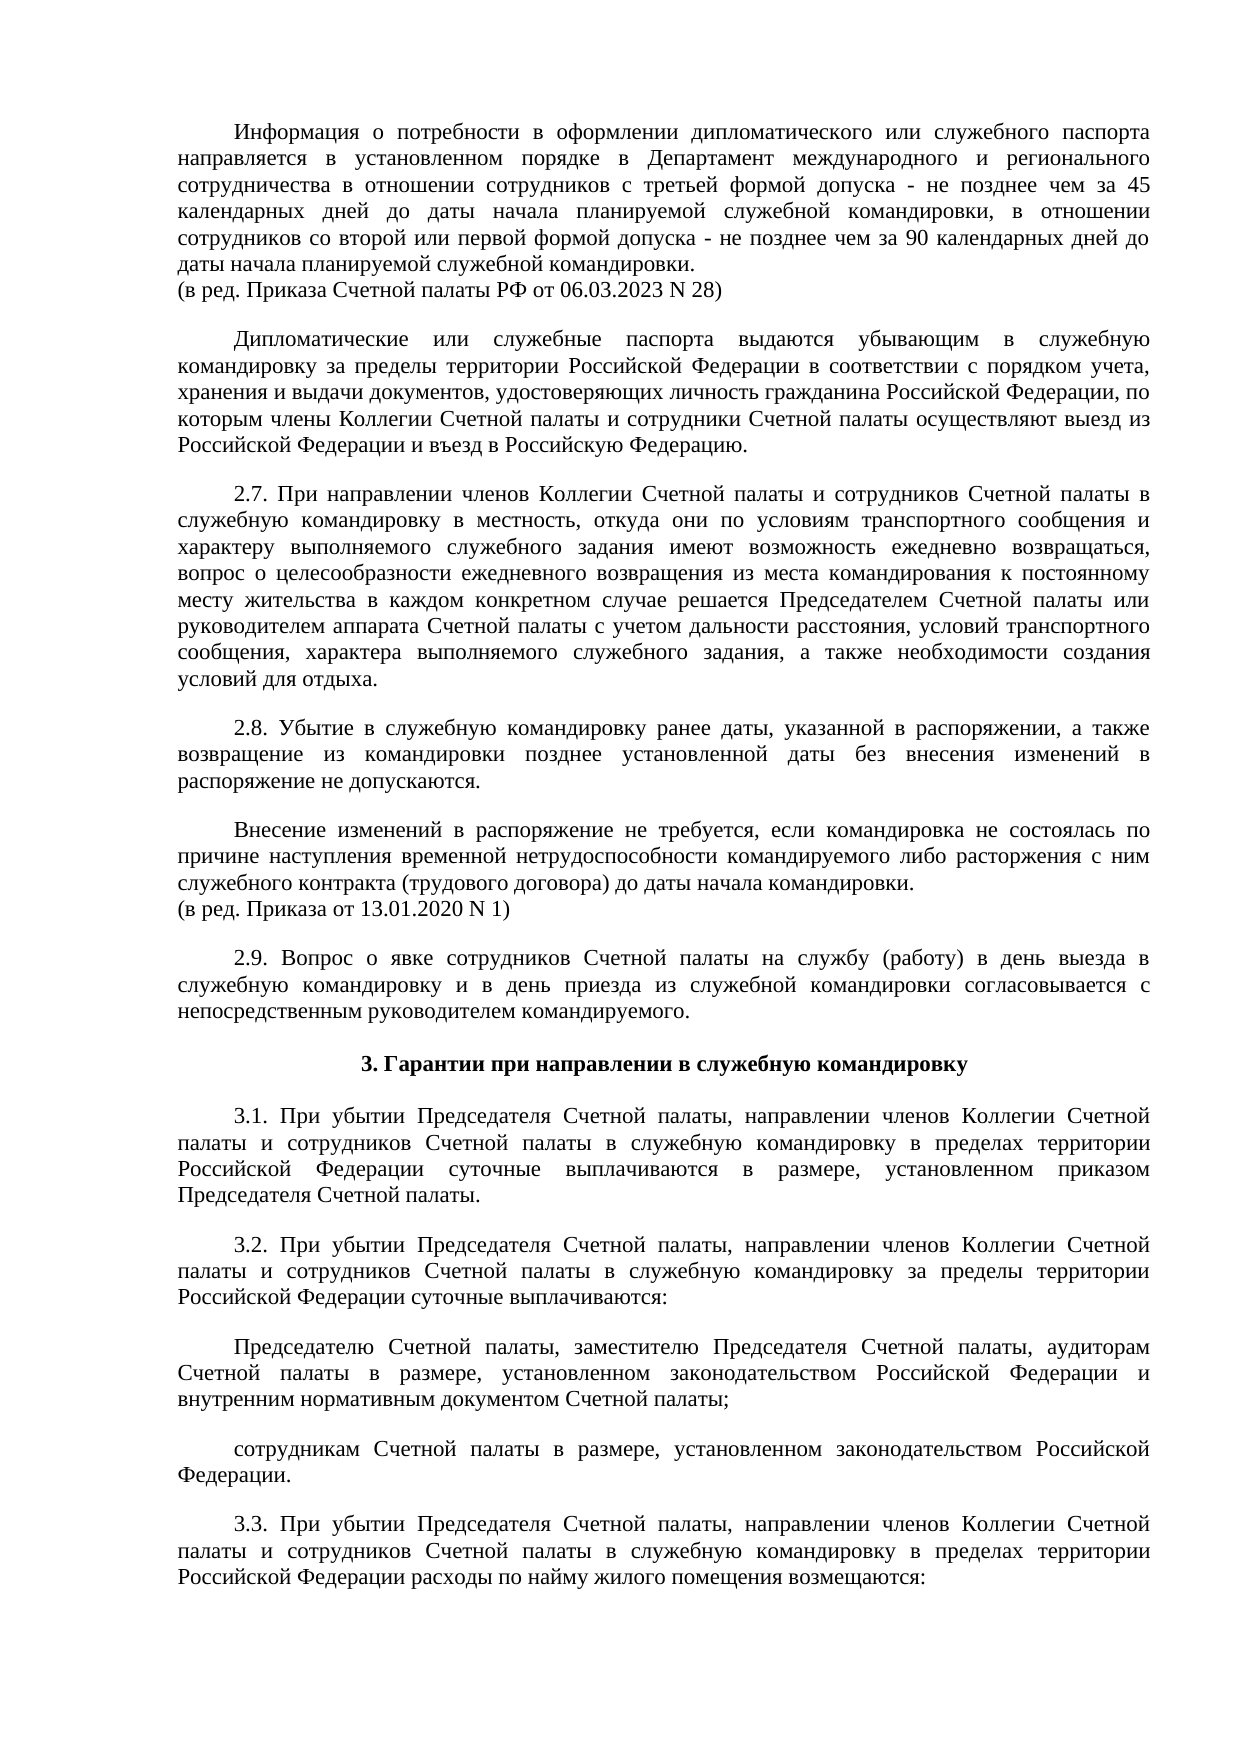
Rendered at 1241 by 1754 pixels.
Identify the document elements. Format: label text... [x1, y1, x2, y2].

text (в ред. Приказа от 13.01.2020 N 1) [177, 895, 1152, 921]
text 2.8. Убытие в служебную командировку ранее даты, указанной в распоряжении, а также возвращение из командировки позднее установленной даты без внесения изменений в распоряжение не допускаются. [177, 714, 1152, 793]
text Внесение изменений в распоряжение не требуется, если командировка не состоялась по причине наступления временной нетрудоспособности командируемого либо расторжения с ним служебного контракта (трудового договора) до даты начала командировки. [177, 816, 1152, 895]
text Информация о потребности в оформлении дипломатического или служебного паспорта направляется в установленном порядке в Департамент международного и регионального сотрудничества в отношении сотрудников с третьей формой допуска - не позднее чем за 45 календарных дней до даты начала планируемой служебной командировки, в отношении сотрудников со второй или первой формой допуска - не позднее чем за 90 календарных дней до даты начала планируемой служебной командировки. [177, 118, 1152, 276]
text 2.7. При направлении членов Коллегии Счетной палаты и сотрудников Счетной палаты в служебную командировку в местность, откуда они по условиям транспортного сообщения и характеру выполняемого служебного задания имеют возможность ежедневно возвращаться, вопрос о целесообразности ежедневного возвращения из места командирования к постоянному месту жительства в каждом конкретном случае решается Председателем Счетной палаты или руководителем аппарата Счетной палаты с учетом дальности расстояния, условий транспортного сообщения, характера выполняемого служебного задания, а также необходимости создания условий для отдыха. [177, 480, 1152, 691]
text Председателю Счетной палаты, заместителю Председателя Счетной палаты, аудиторам Счетной палаты в размере, установленном законодательством Российской Федерации и внутренним нормативным документом Счетной палаты; [177, 1333, 1152, 1412]
title 3. Гарантии при направлении в служебную командировку [177, 1050, 1152, 1076]
text Дипломатические или служебные паспорта выдаются убывающим в служебную командировку за пределы территории Российской Федерации в соответствии с порядком учета, хранения и выдачи документов, удостоверяющих личность гражданина Российской Федерации, по которым члены Коллегии Счетной палаты и сотрудники Счетной палаты осуществляют выезд из Российской Федерации и въезд в Российскую Федерацию. [177, 326, 1152, 457]
text 3.2. При убытии Председателя Счетной палаты, направлении членов Коллегии Счетной палаты и сотрудников Счетной палаты в служебную командировку за пределы территории Российской Федерации суточные выплачиваются: [177, 1231, 1152, 1310]
text 3.1. При убытии Председателя Счетной палаты, направлении членов Коллегии Счетной палаты и сотрудников Счетной палаты в служебную командировку в пределах территории Российской Федерации суточные выплачиваются в размере, установленном приказом Председателя Счетной палаты. [177, 1102, 1152, 1208]
text сотрудникам Счетной палаты в размере, установленном законодательством Российской Федерации. [177, 1435, 1152, 1487]
text (в ред. Приказа Счетной палаты РФ от 06.03.2023 N 28) [177, 276, 1152, 303]
text 3.3. При убытии Председателя Счетной палаты, направлении членов Коллегии Счетной палаты и сотрудников Счетной палаты в служебную командировку в пределах территории Российской Федерации расходы по найму жилого помещения возмещаются: [177, 1510, 1152, 1589]
text 2.9. Вопрос о явке сотрудников Счетной палаты на службу (работу) в день выезда в служебную командировку и в день приезда из служебной командировки согласовывается с непосредственным руководителем командируемого. [177, 944, 1152, 1023]
